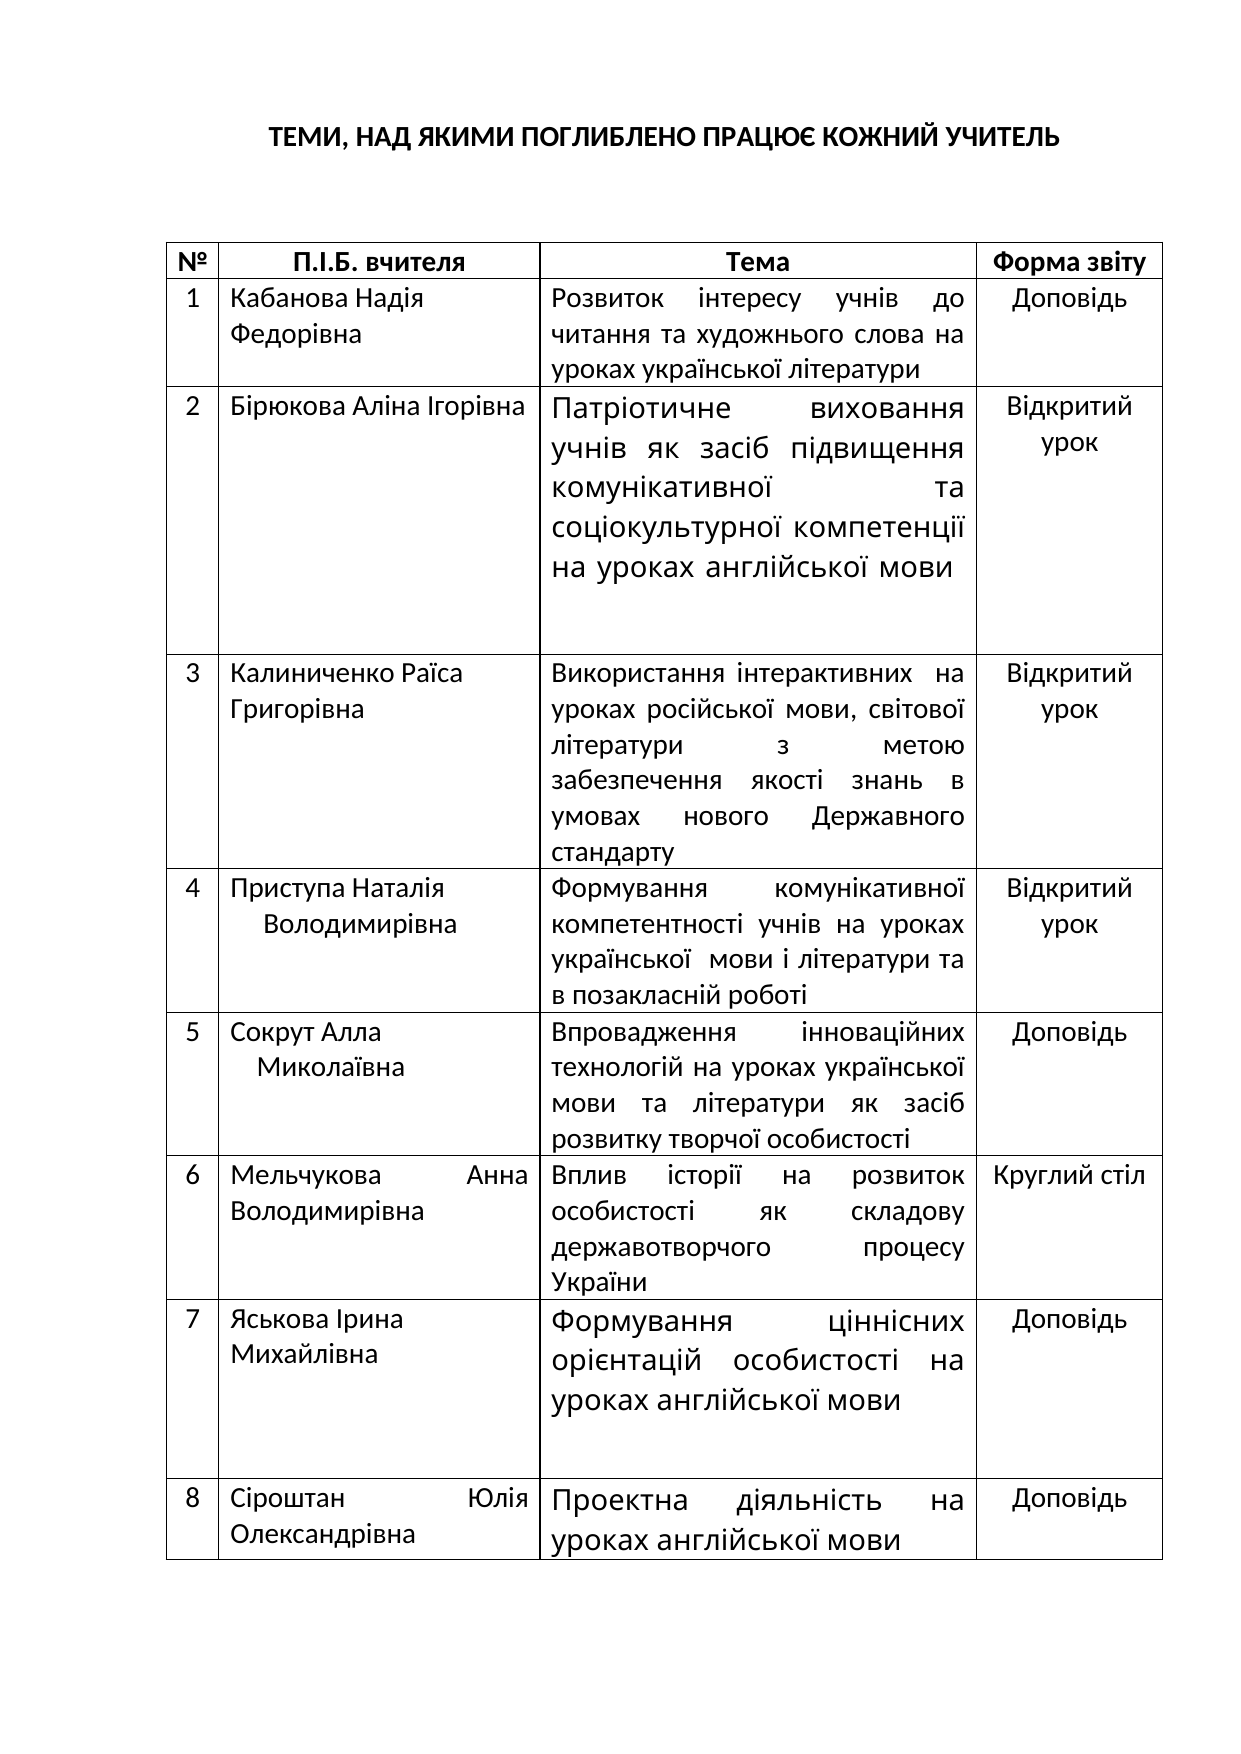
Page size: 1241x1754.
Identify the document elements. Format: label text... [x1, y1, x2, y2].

table_cell 1 [167, 279, 218, 386]
table_cell Доповідь [977, 279, 1162, 386]
text ТЕМИ, НАД ЯКИМИ ПОГЛИБЛЕНО ПРАЦЮЄ КОЖНИЙ УЧИТЕЛЬ [177, 118, 1152, 154]
table_cell Калиниченко Раїса Григорівна [219, 655, 539, 868]
table_cell Патріотичне виховання учнів як засіб підвищення комунікативної та соціокультурної компетенції на уроках англійської мови [541, 387, 976, 653]
table_cell 4 [167, 869, 218, 1012]
table_header Тема [541, 243, 976, 278]
table_cell Приступа Наталія Володимирівна [219, 869, 539, 1012]
table_cell Доповідь [977, 1013, 1162, 1155]
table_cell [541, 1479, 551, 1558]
table_cell Проектна діяльність на уроках англійської мови [902, 1479, 976, 1558]
table_cell Відкритий урок [977, 387, 1162, 653]
table_cell Доповідь [977, 1479, 1162, 1558]
table_cell Мельчукова Анна Володимирівна [219, 1156, 539, 1299]
table_cell Круглий стіл [977, 1156, 1162, 1299]
table_cell 8 [167, 1479, 218, 1558]
table_cell Кабанова Надія Федорівна [219, 279, 539, 386]
table_cell Бірюкова Аліна Ігорівна [219, 387, 539, 653]
table_cell 3 [167, 655, 218, 868]
table_cell 5 [167, 1013, 218, 1155]
table_header № [167, 243, 218, 278]
table_cell Вплив історії на розвиток особистості як складову державотворчого процесу України [541, 1156, 976, 1299]
table_cell 6 [167, 1156, 218, 1299]
table_cell Яськова Ірина Михайлівна [219, 1300, 539, 1478]
table_cell Сокрут Алла Миколаївна [219, 1013, 539, 1155]
table_cell Розвиток інтересу учнів до читання та художнього слова на уроках української літератури [541, 279, 976, 386]
table_cell Відкритий урок [977, 869, 1162, 1012]
table_cell Впровадження інноваційних технологій на уроках української мови та літератури як засіб розвитку творчої особистості [541, 1013, 976, 1155]
table_cell Використання інтерактивних на уроках російської мови, світової літератури з метою забезпечення якості знань в умовах нового Державного стандарту [541, 655, 976, 868]
table_header П.І.Б. вчителя [219, 243, 539, 278]
table_cell Сіроштан Юлія Олександрівна [219, 1479, 539, 1558]
table_cell Доповідь [977, 1300, 1162, 1478]
table_cell Формування ціннісних орієнтацій особистості на уроках англійської мови [541, 1300, 976, 1478]
table_header Форма звіту [977, 243, 1162, 278]
table_cell 7 [167, 1300, 218, 1478]
table_cell Формування комунікативної компетентності учнів на уроках української мови і літератури та в позакласній роботі [541, 869, 976, 1012]
table_cell 2 [167, 387, 218, 653]
table_cell Відкритий урок [977, 655, 1162, 868]
